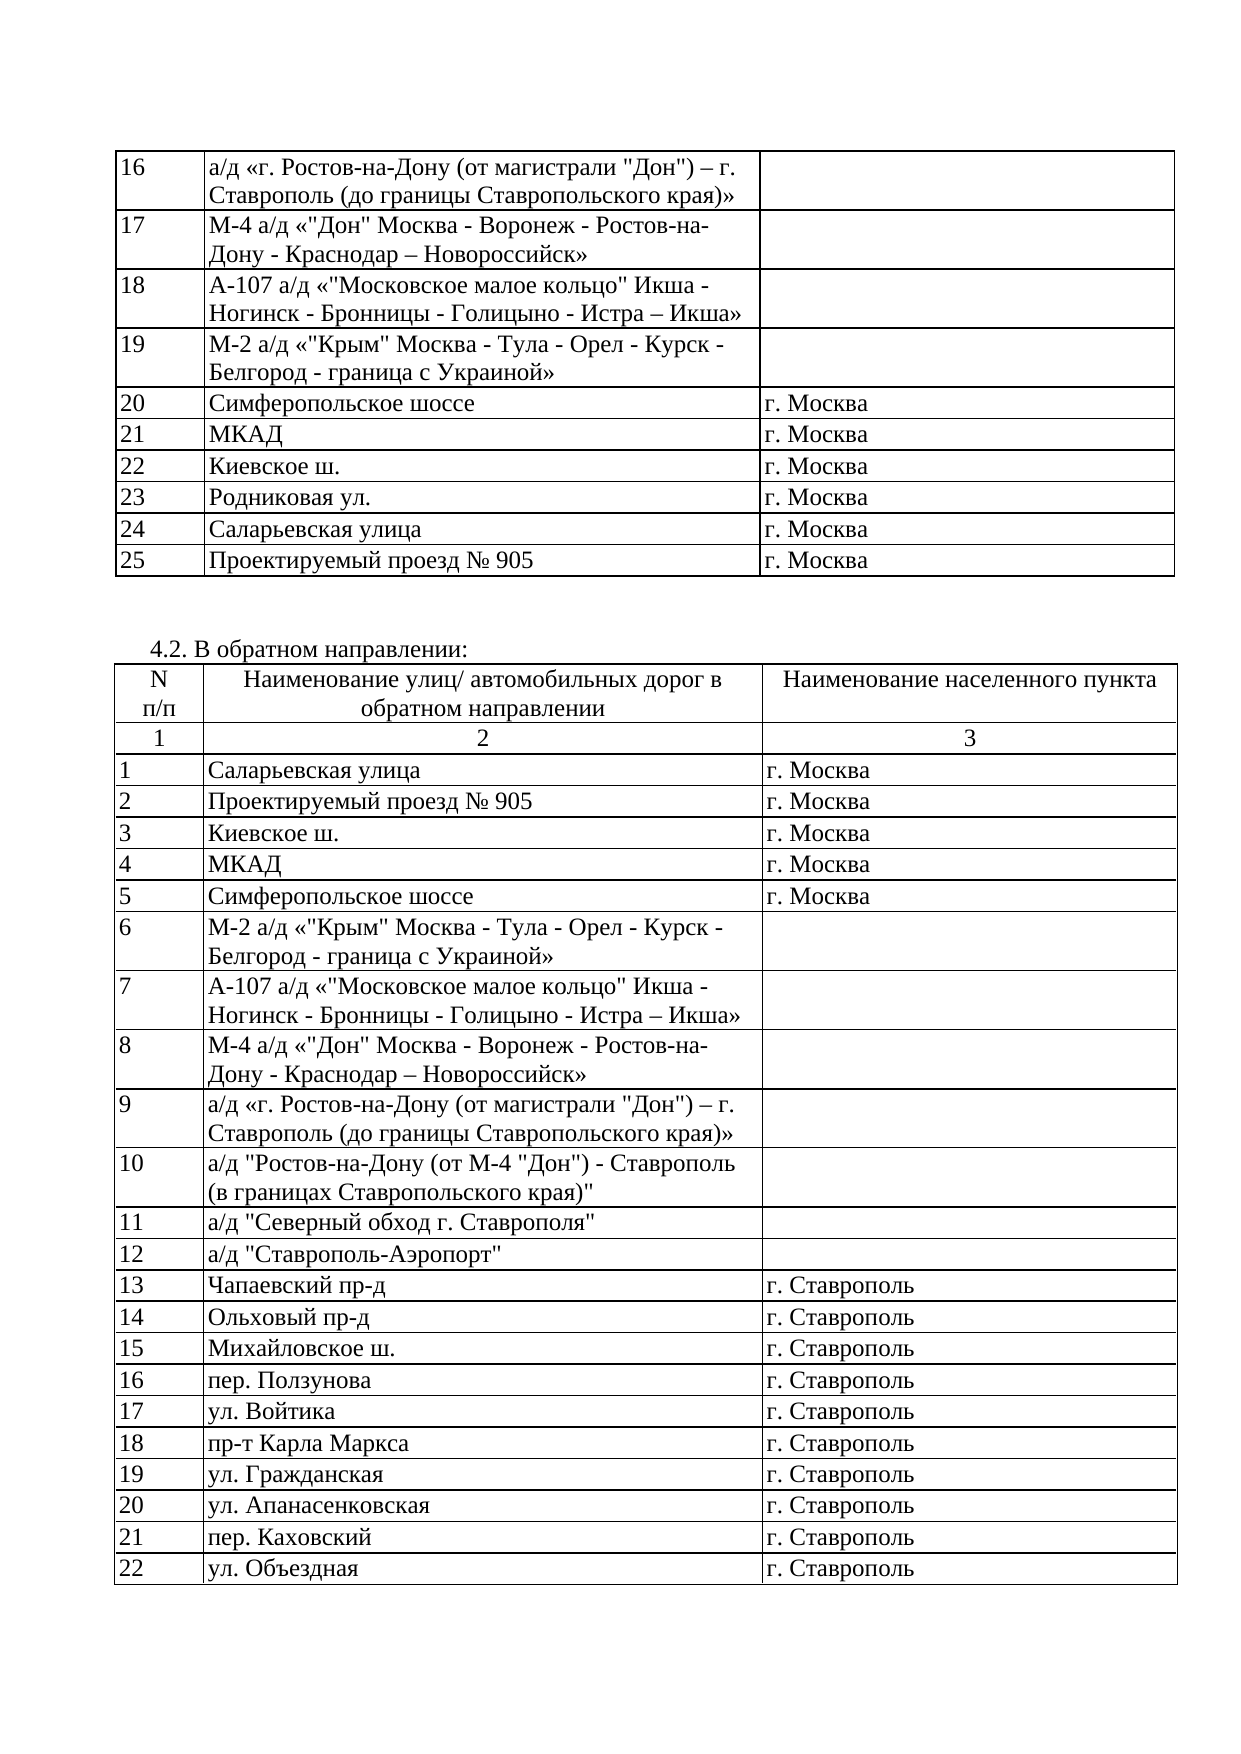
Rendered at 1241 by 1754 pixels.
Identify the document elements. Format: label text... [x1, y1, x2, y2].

table_cell [761, 270, 1174, 327]
table_cell пер. Ползунова [204, 1365, 762, 1395]
table_cell Симферопольское шоссе [204, 881, 762, 911]
table_header N п/п [115, 665, 203, 722]
table_cell 7 [115, 971, 203, 1029]
table_cell 15 [115, 1333, 203, 1363]
table_cell г. Ставрополь [763, 1395, 1177, 1426]
table_cell Ольховый пр-д [204, 1302, 762, 1332]
table_cell [761, 329, 1174, 386]
table_cell 14 [115, 1301, 203, 1332]
table_cell 4 [115, 849, 203, 879]
table_cell 18 [117, 270, 204, 327]
table_cell г. Ставрополь [763, 1426, 1177, 1458]
table_cell Саларьевская улица [204, 755, 762, 785]
table_cell [763, 1029, 1177, 1088]
table_cell ул. Войтика [204, 1396, 762, 1426]
table_cell 10 [115, 1148, 203, 1206]
table_cell г. Ставрополь [763, 1300, 1177, 1332]
table_cell М-2 а/д «"Крым" Москва - Тула - Орел - Курск - Белгород - граница с Украиной» [205, 329, 759, 386]
table_cell 21 [115, 1522, 203, 1552]
table_cell Киевское ш. [204, 818, 762, 848]
table_cell а/д «г. Ростов-на-Дону (от магистрали "Дон") – г. Ставрополь (до границы Ставропольского края)» [205, 152, 759, 209]
table_cell 11 [115, 1207, 203, 1237]
table_cell г. Ставрополь [763, 1458, 1177, 1489]
table_cell 1 [115, 723, 203, 753]
table_cell г. Ставрополь [763, 1363, 1177, 1395]
text 4.2. В обратном направлении: [150, 634, 1090, 663]
table_cell [763, 1206, 1177, 1237]
table_cell г. Ставрополь [763, 1552, 1177, 1583]
table_header Наименование населенного пункта [763, 665, 1177, 722]
table_cell г. Ставрополь [763, 1521, 1177, 1552]
table_cell а/д "Северный обход г. Ставрополя" [204, 1208, 762, 1237]
table_cell [763, 1238, 1177, 1269]
table_cell г. Москва [763, 879, 1177, 911]
table_cell [763, 1147, 1177, 1206]
table_cell г. Москва [763, 753, 1177, 785]
table_cell МКАД [204, 849, 762, 879]
table_cell 1 [115, 754, 203, 785]
table_cell г. Москва [761, 388, 1174, 418]
table_cell пр-т Карла Маркса [204, 1428, 762, 1458]
table_cell а/д "Ставрополь-Аэропорт" [204, 1239, 762, 1269]
table_cell [763, 1088, 1177, 1147]
table_cell г. Ставрополь [763, 1332, 1177, 1363]
table_cell г. Ставрополь [763, 1269, 1177, 1300]
table_cell г. Ставрополь [763, 1489, 1177, 1521]
table_cell г. Москва [763, 785, 1177, 816]
table_cell А-107 а/д «"Московское малое кольцо" Икша - Ногинск - Бронницы - Голицыно - Истра – Икша» [204, 971, 762, 1029]
table_cell г. Москва [761, 451, 1174, 481]
table_cell 3 [763, 722, 1177, 753]
table_cell Родниковая ул. [205, 482, 759, 512]
table_cell [763, 970, 1177, 1029]
table_cell 19 [117, 329, 204, 386]
table_cell [761, 152, 1174, 209]
table_cell 2 [115, 786, 203, 816]
table_cell 25 [117, 545, 204, 575]
table_cell 24 [117, 514, 204, 543]
table_cell 18 [115, 1427, 203, 1458]
table_cell 16 [115, 1364, 203, 1395]
table_cell Михайловское ш. [204, 1333, 762, 1363]
table_cell 17 [117, 211, 204, 268]
table_cell ул. Апанасенковская [204, 1491, 762, 1521]
table_cell А-107 а/д «"Московское малое кольцо" Икша - Ногинск - Бронницы - Голицыно - Истра – Икша» [205, 270, 759, 327]
table_cell 22 [117, 451, 204, 481]
table_cell ул. Гражданская [204, 1459, 762, 1489]
table_cell Проектируемый проезд № 905 [204, 786, 762, 816]
table_cell Чапаевский пр-д [204, 1271, 762, 1300]
table_cell М-4 а/д «"Дон" Москва - Воронеж - Ростов-на-Дону - Краснодар – Новороссийск» [205, 211, 759, 268]
table_cell 6 [115, 912, 203, 970]
table_cell 13 [115, 1270, 203, 1300]
table_cell ул. Объездная [204, 1554, 762, 1583]
table_cell Саларьевская улица [205, 514, 759, 543]
table_cell 20 [117, 388, 204, 418]
table_cell 16 [117, 152, 204, 209]
table_cell [763, 911, 1177, 970]
table_cell г. Москва [761, 545, 1174, 575]
table_cell 8 [115, 1030, 203, 1088]
table_cell 12 [115, 1239, 203, 1269]
table_cell 2 [204, 723, 762, 753]
table_cell М-2 а/д «"Крым" Москва - Тула - Орел - Курск - Белгород - граница с Украиной» [204, 912, 762, 970]
table_cell г. Москва [761, 482, 1174, 512]
table_cell 23 [117, 482, 204, 512]
table_cell г. Москва [763, 816, 1177, 848]
table_cell а/д «г. Ростов-на-Дону (от магистрали "Дон") – г. Ставрополь (до границы Ставропольского края)» [204, 1090, 762, 1147]
table_cell г. Москва [763, 848, 1177, 879]
table_cell а/д "Ростов-на-Дону (от М-4 "Дон") - Ставрополь (в границах Ставропольского края)" [204, 1148, 762, 1206]
table_cell г. Москва [761, 514, 1174, 543]
table_cell 21 [117, 419, 204, 449]
table_cell Киевское ш. [205, 451, 759, 481]
table_cell [761, 211, 1174, 268]
table_header Наименование улиц/ автомобильных дорог в обратном направлении [204, 665, 762, 722]
table_cell Симферопольское шоссе [205, 388, 759, 418]
table_cell 17 [115, 1396, 203, 1426]
table_cell пер. Каховский [204, 1522, 762, 1552]
table_cell МКАД [205, 419, 759, 449]
table_cell 19 [115, 1459, 203, 1489]
table_cell г. Москва [761, 419, 1174, 449]
table_cell М-4 а/д «"Дон" Москва - Воронеж - Ростов-на-Дону - Краснодар – Новороссийск» [204, 1030, 762, 1088]
table_cell 9 [115, 1089, 203, 1147]
table_cell 3 [115, 817, 203, 848]
table_cell 5 [115, 880, 203, 911]
table_cell 20 [115, 1490, 203, 1521]
table_cell 22 [115, 1553, 203, 1583]
table_cell Проектируемый проезд № 905 [205, 545, 759, 575]
